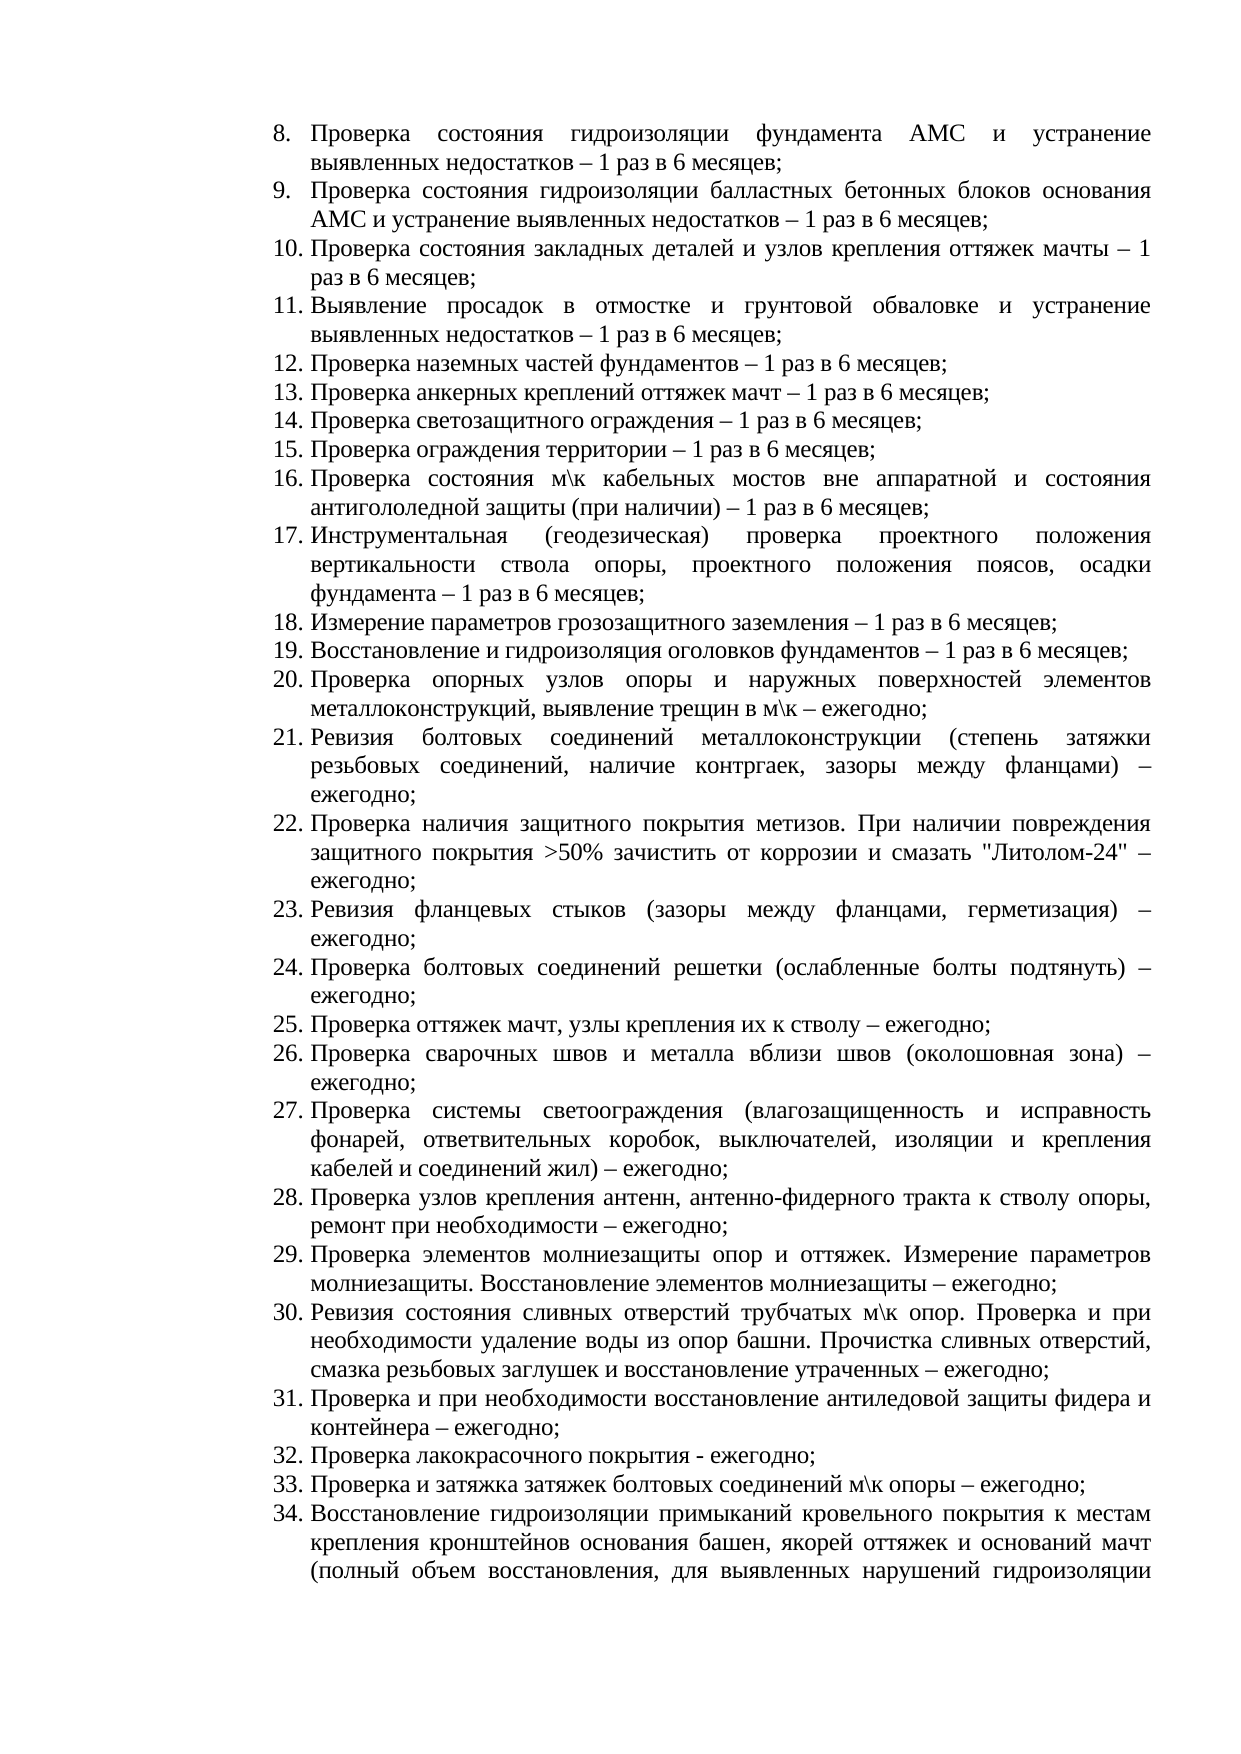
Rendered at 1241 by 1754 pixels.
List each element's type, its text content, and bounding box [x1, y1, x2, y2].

list Ревизия фланцевых стыков (зазоры между фланцами, герметизация) – ежегодно; [273, 894, 1152, 952]
list Проверка состояния закладных деталей и узлов крепления оттяжек мачты – 1 раз в 6 месяцев; [273, 233, 1152, 291]
list Проверка системы светоограждения (влагозащищенность и исправность фонарей, ответвительных коробок, выключателей, изоляции и крепления кабелей и соединений жил) – ежегодно; [273, 1096, 1152, 1182]
list Проверка наличия защитного покрытия метизов. При наличии повреждения защитного покрытия >50% зачистить от коррозии и смазать "Литолом-24" – ежегодно; [273, 808, 1152, 894]
list Проверка анкерных креплений оттяжек мачт – 1 раз в 6 месяцев; [273, 377, 1152, 406]
list Восстановление и гидроизоляция оголовков фундаментов – 1 раз в 6 месяцев; [273, 636, 1152, 664]
list Проверка узлов крепления антенн, антенно-фидерного тракта к стволу опоры, ремонт при необходимости – ежегодно; [273, 1182, 1152, 1239]
list Проверка опорных узлов опоры и наружных поверхностей элементов металлоконструкций, выявление трещин в м\к – ежегодно; [273, 664, 1152, 722]
list Ревизия состояния сливных отверстий трубчатых м\к опор. Проверка и при необходимости удаление воды из опор башни. Прочистка сливных отверстий, смазка резьбовых заглушек и восстановление утраченных – ежегодно; [273, 1297, 1152, 1383]
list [273, 1498, 1152, 1584]
list Проверка и затяжка затяжек болтовых соединений м\к опоры – ежегодно; [273, 1469, 1152, 1498]
list Выявление просадок в отмостке и грунтовой обваловке и устранение выявленных недостатков – 1 раз в 6 месяцев; [273, 291, 1152, 348]
list Измерение параметров грозозащитного заземления – 1 раз в 6 месяцев; [273, 607, 1152, 636]
list Проверка сварочных швов и металла вблизи швов (околошовная зона) – ежегодно; [273, 1038, 1152, 1096]
list Проверка и при необходимости восстановление антиледовой защиты фидера и контейнера – ежегодно; [273, 1383, 1152, 1441]
list Проверка ограждения территории – 1 раз в 6 месяцев; [273, 434, 1152, 463]
list Проверка состояния гидроизоляции фундамента АМС и устранение выявленных недостатков – 1 раз в 6 месяцев; [273, 118, 1152, 176]
list Проверка болтовых соединений решетки (ослабленные болты подтянуть) – ежегодно; [273, 952, 1152, 1009]
list Проверка состояния м\к кабельных мостов вне аппаратной и состояния антигололедной защиты (при наличии) – 1 раз в 6 месяцев; [273, 463, 1152, 521]
list Проверка элементов молниезащиты опор и оттяжек. Измерение параметров молниезащиты. Восстановление элементов молниезащиты – ежегодно; [273, 1239, 1152, 1297]
list Проверка светозащитного ограждения – 1 раз в 6 месяцев; [273, 406, 1152, 434]
list Инструментальная (геодезическая) проверка проектного положения вертикальности ствола опоры, проектного положения поясов, осадки фундамента – 1 раз в 6 месяцев; [273, 521, 1152, 607]
list Проверка наземных частей фундаментов – 1 раз в 6 месяцев; [273, 348, 1152, 377]
list Проверка лакокрасочного покрытия - ежегодно; [273, 1441, 1152, 1469]
list Ревизия болтовых соединений металлоконструкции (степень затяжки резьбовых соединений, наличие контргаек, зазоры между фланцами) – ежегодно; [273, 722, 1152, 808]
list Проверка состояния гидроизоляции балластных бетонных блоков основания АМС и устранение выявленных недостатков – 1 раз в 6 месяцев; [273, 176, 1152, 233]
list Проверка оттяжек мачт, узлы крепления их к стволу – ежегодно; [273, 1009, 1152, 1038]
